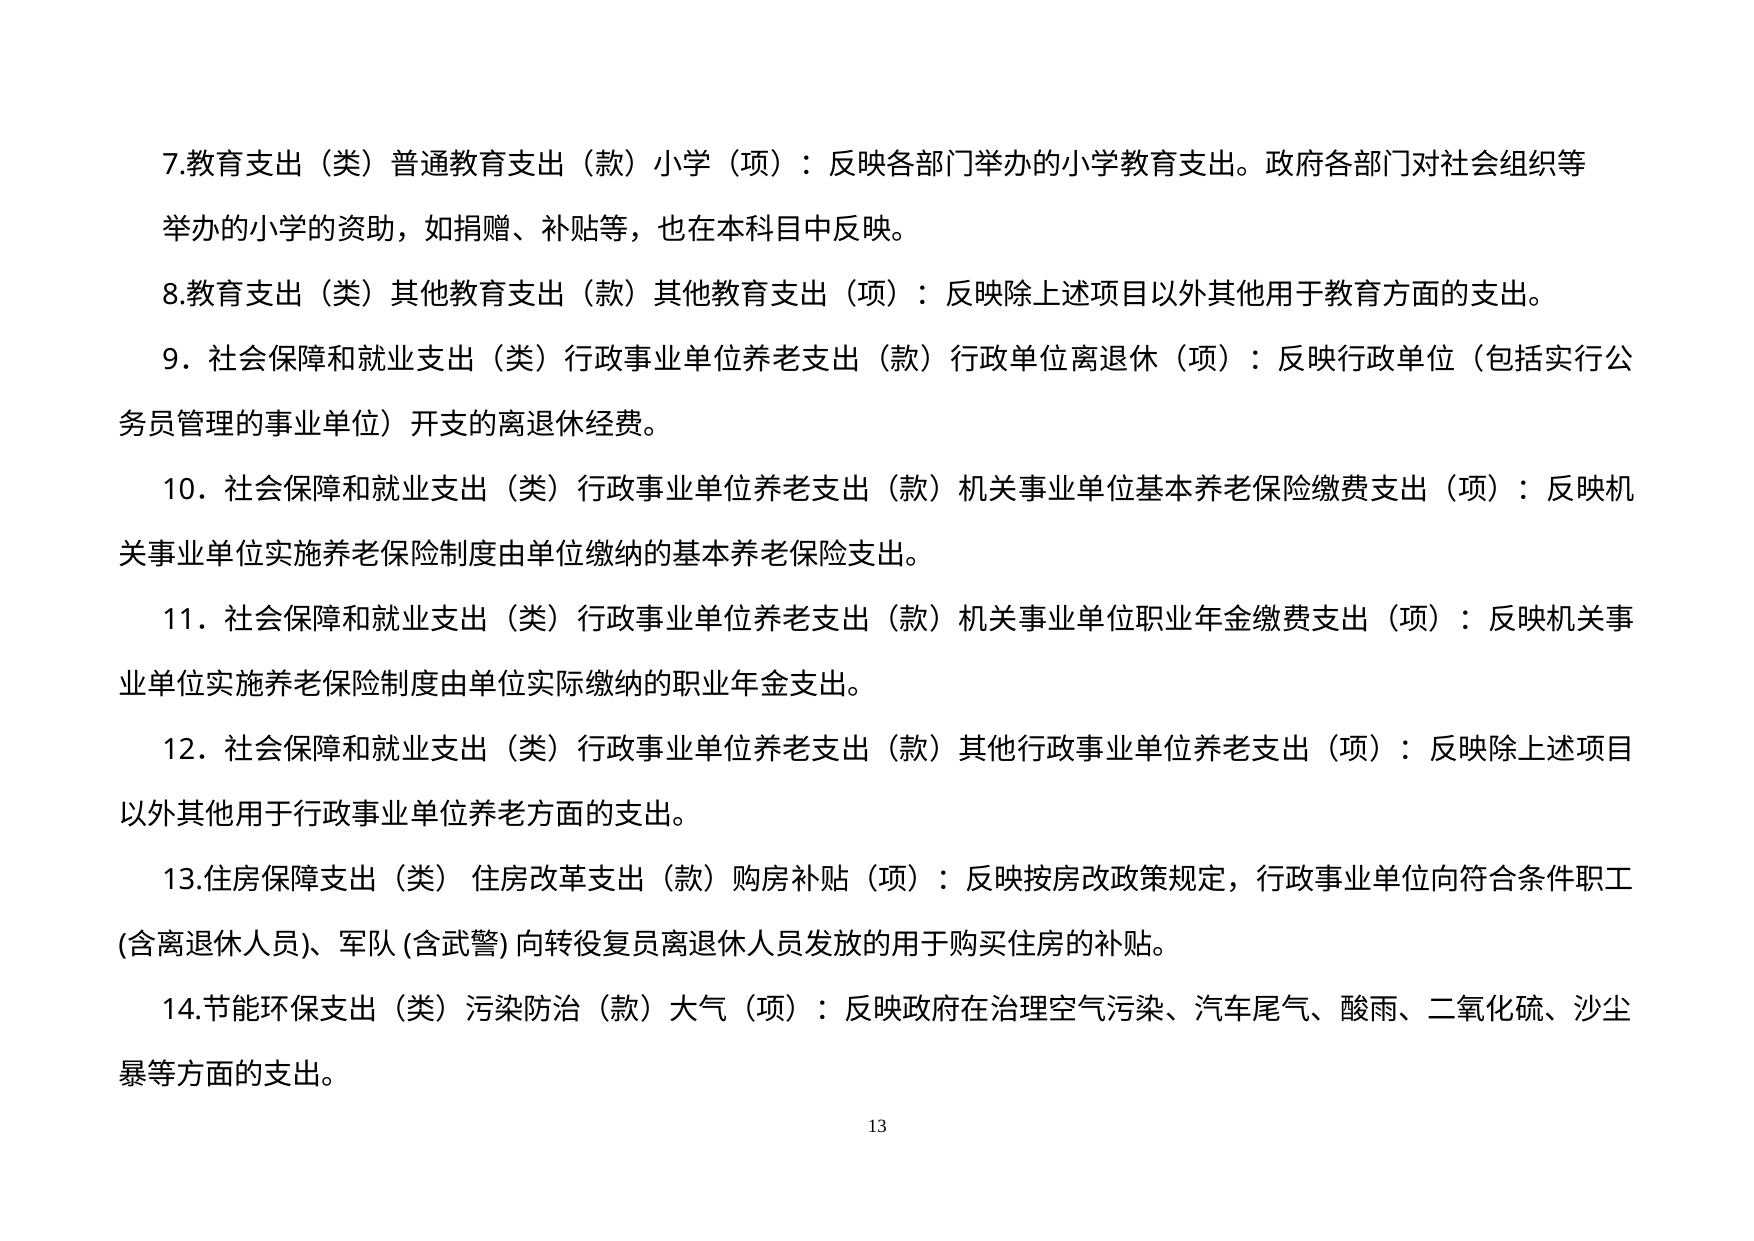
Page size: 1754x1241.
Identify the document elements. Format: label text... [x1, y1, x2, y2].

text 10．社会保障和就业支出（类）行政事业单位养老支出（款）机关事业单位基本养老保险缴费支出（项）：反映机关事业单位实施养老保险制度由单位缴纳的基本养老保险支出。 [118, 454, 1636, 584]
text 12．社会保障和就业支出（类）行政事业单位养老支出（款）其他行政事业单位养老支出（项）：反映除上述项目以外其他用于行政事业单位养老方面的支出。 [118, 714, 1636, 844]
text 8.教育支出（类）其他教育支出（款）其他教育支出（项）：反映除上述项目以外其他用于教育方面的支出。 [118, 259, 1636, 324]
text 11．社会保障和就业支出（类）行政事业单位养老支出（款）机关事业单位职业年金缴费支出（项）：反映机关事业单位实施养老保险制度由单位实际缴纳的职业年金支出。 [118, 584, 1636, 714]
text 14.节能环保支出（类）污染防治（款）大气（项）：反映政府在治理空气污染、汽车尾气、酸雨、二氧化硫、沙尘暴等方面的支出。 [118, 974, 1636, 1104]
text 举办的小学的资助，如捐赠、补贴等，也在本科目中反映。 [118, 194, 1636, 259]
text 9．社会保障和就业支出（类）行政事业单位养老支出（款）行政单位离退休（项）：反映行政单位（包括实行公务员管理的事业单位）开支的离退休经费。 [118, 324, 1636, 454]
text 13.住房保障支出（类） 住房改革支出（款）购房补贴（项）：反映按房改政策规定，行政事业单位向符合条件职工 (含离退休人员)、军队 (含武警) 向转役复员离退休人员发放的用于购买住房的补贴。 [118, 844, 1636, 974]
text 7.教育支出（类）普通教育支出（款）小学（项）：反映各部门举办的小学教育支出。政府各部门对社会组织等 [118, 129, 1636, 194]
